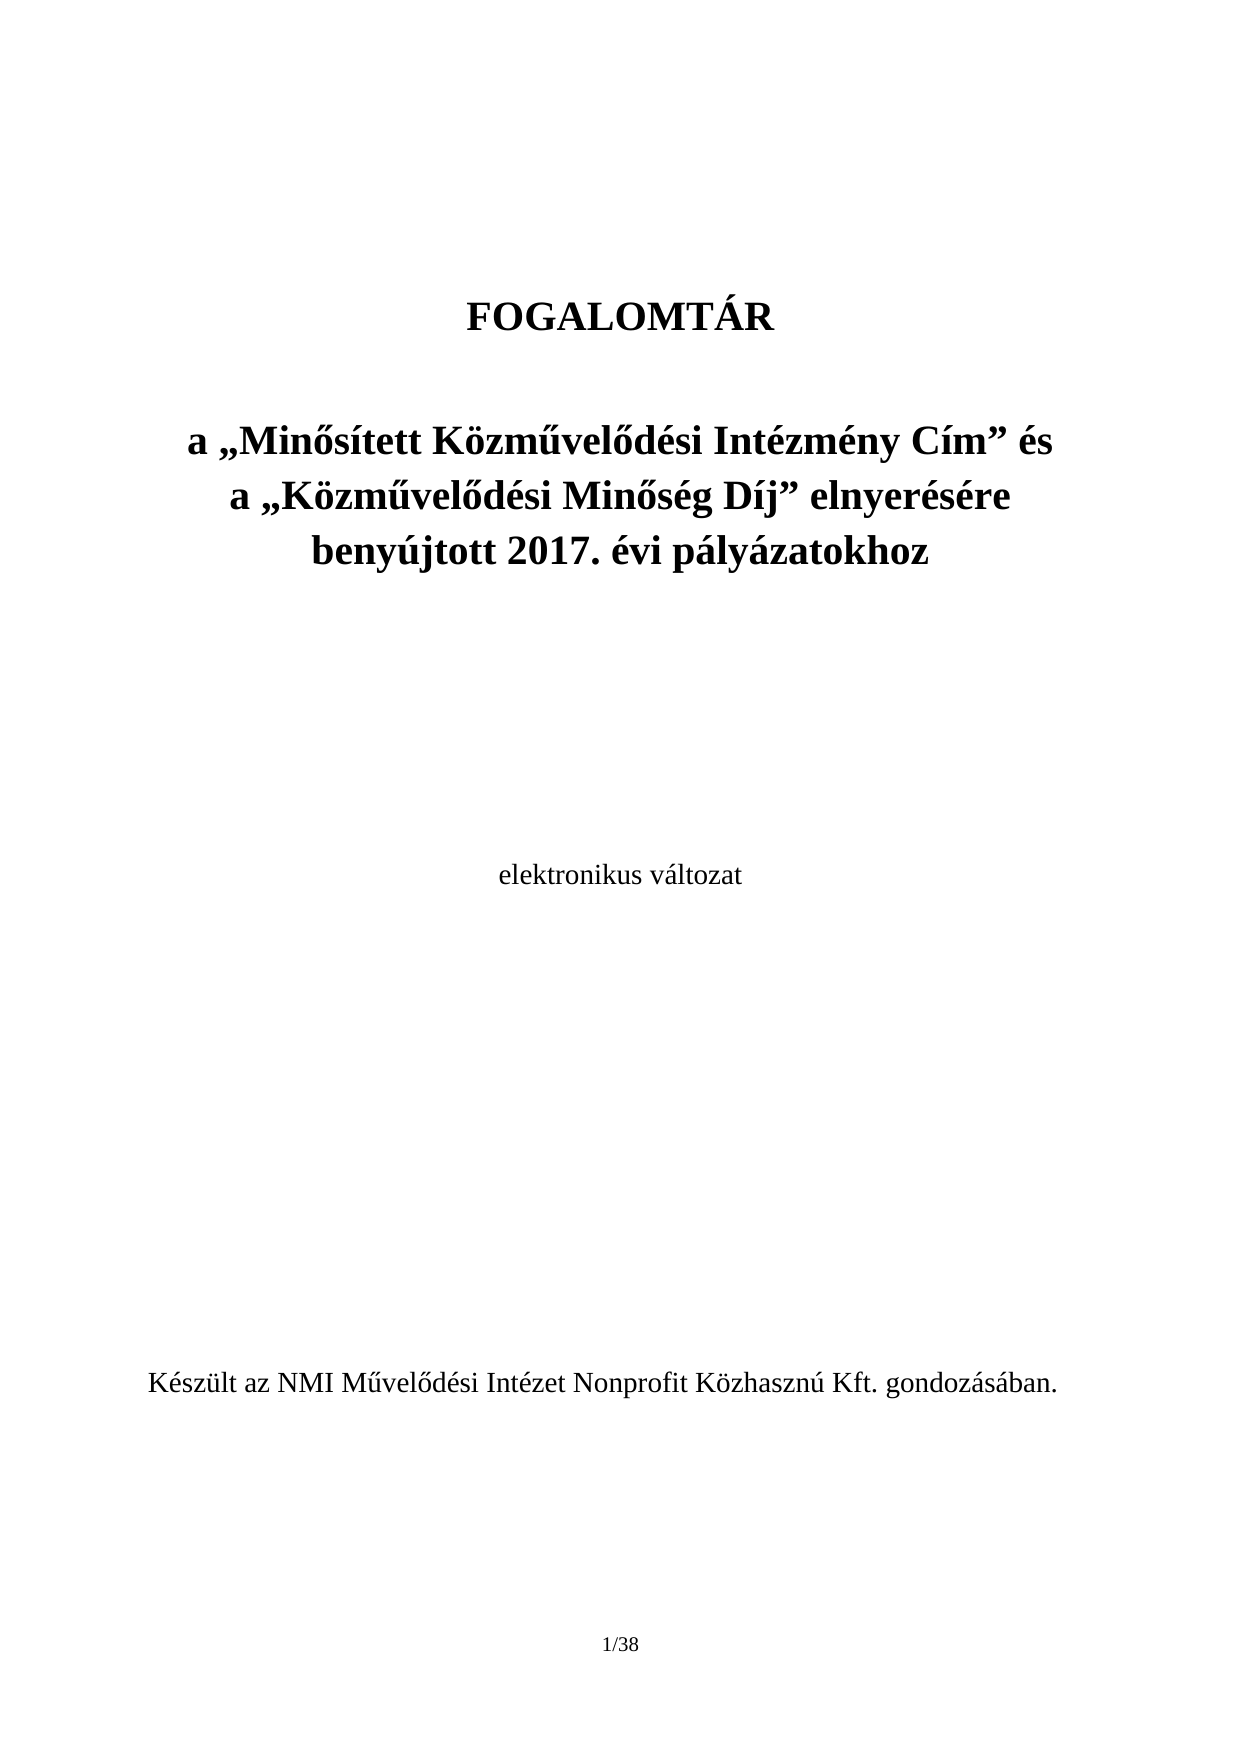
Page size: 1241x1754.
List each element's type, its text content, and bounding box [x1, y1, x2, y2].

text Készült az NMI Művelődési Intézet Nonprofit Közhasznú Kft. gondozásában. [148, 1365, 1093, 1398]
text elektronikus változat [148, 857, 1093, 891]
text FOGALOMTÁR [148, 291, 1093, 339]
text a „Minősített Közművelődési Intézmény Cím” és a „Közművelődési Minőség Díj” elnyerésére benyújtott 2017. évi pályázatokhoz [148, 415, 1093, 573]
